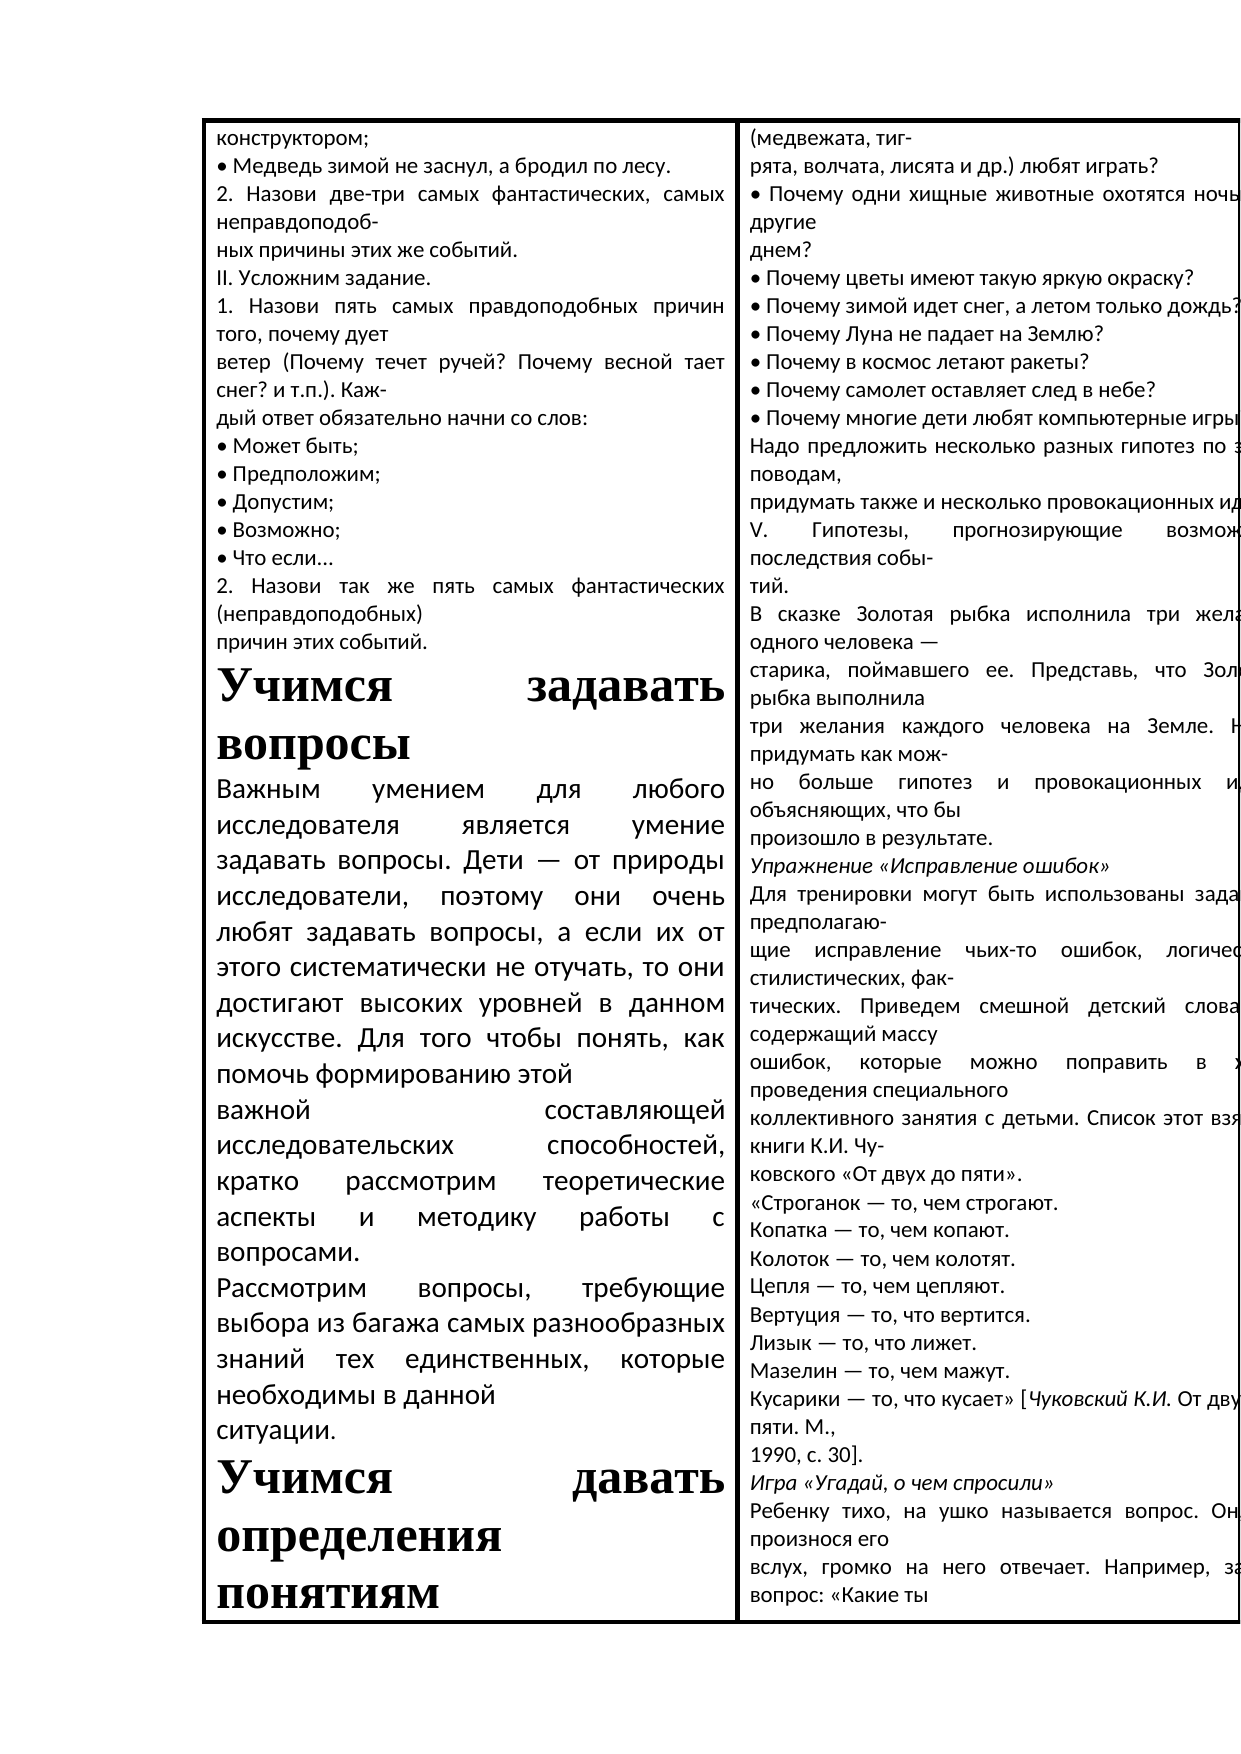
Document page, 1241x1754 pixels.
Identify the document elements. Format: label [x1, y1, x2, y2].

table_cell [740, 123, 1238, 1619]
table_cell [206, 123, 735, 1619]
